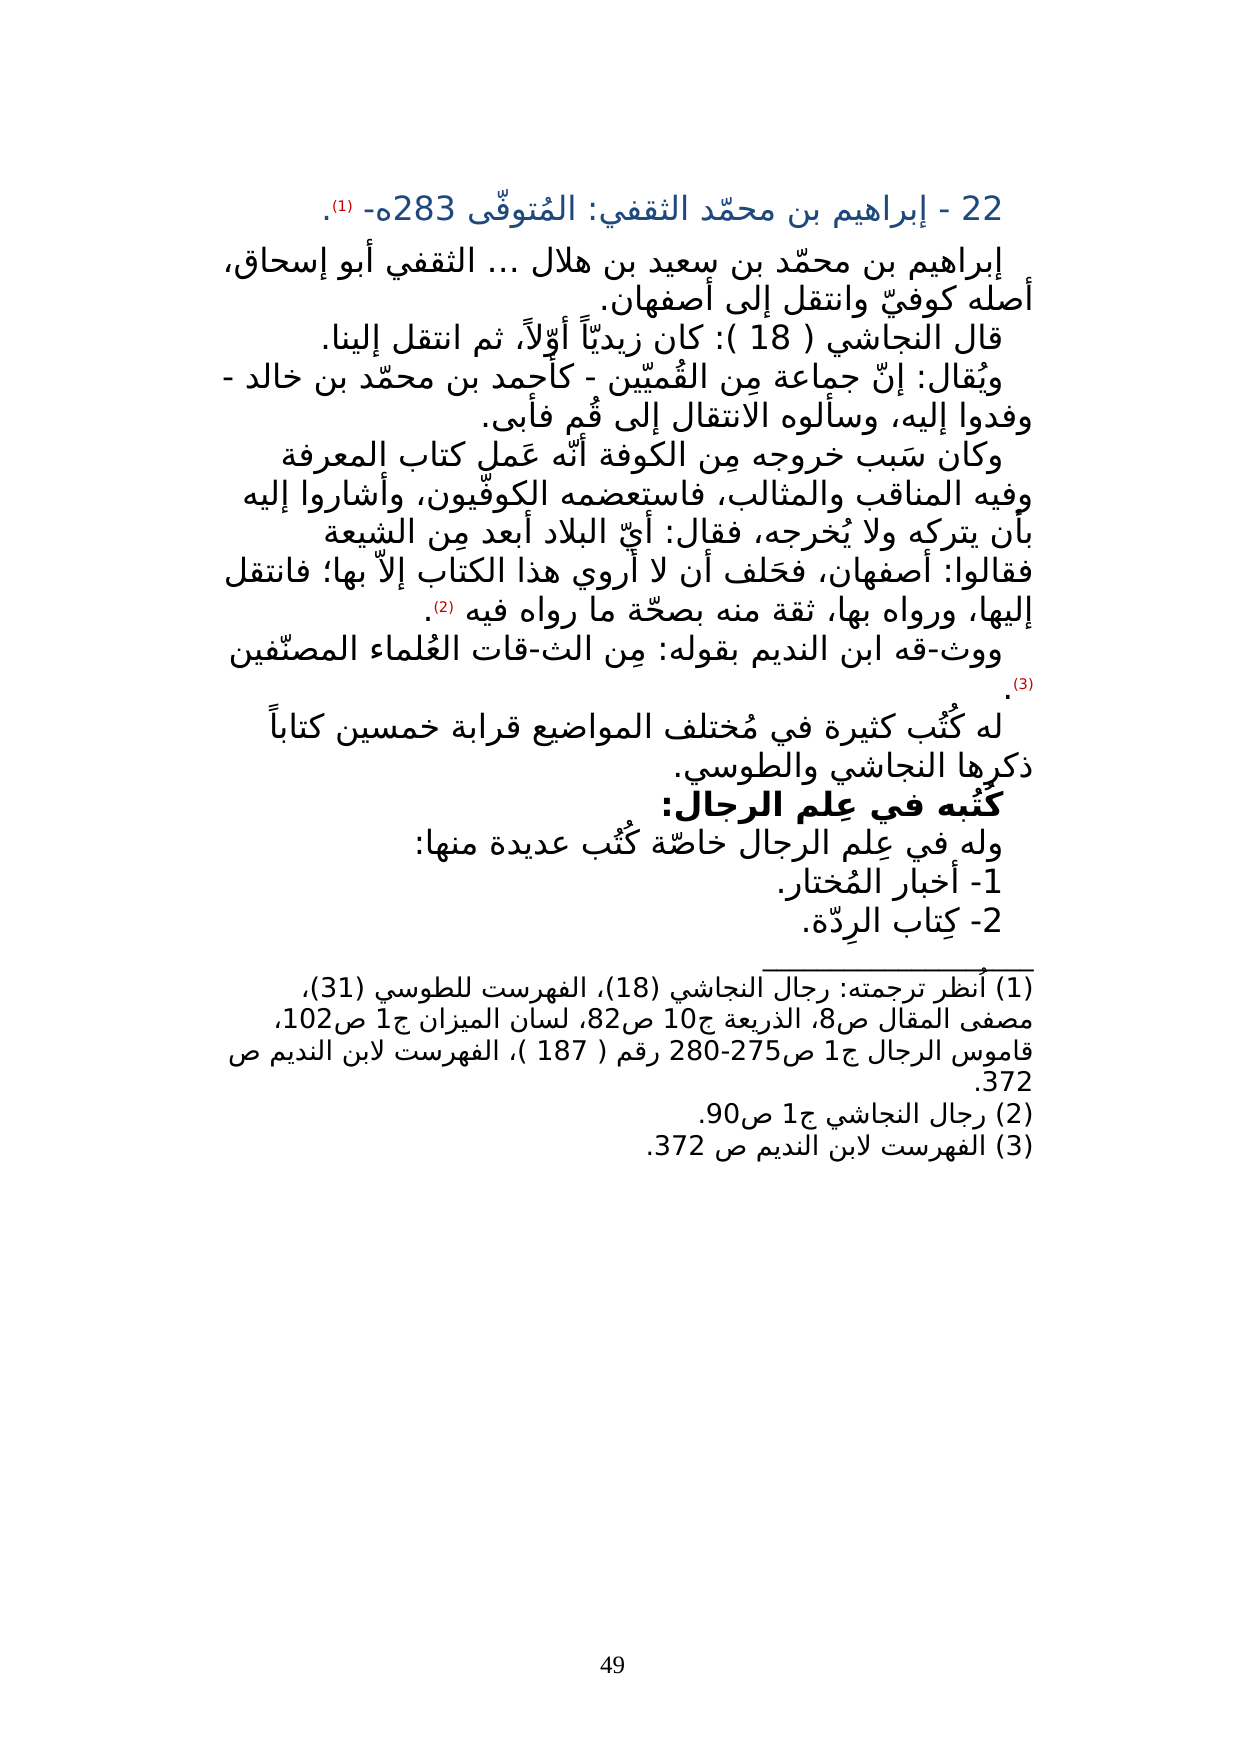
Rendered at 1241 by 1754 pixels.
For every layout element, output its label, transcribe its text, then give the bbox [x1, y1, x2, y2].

text (1) اُنظر ترجمته: رجال النجاشي (18)، الفهرست للطوسي (31)، مصفى المقال ص8، الذريعة ج10 ص82، لسان الميزان ج1 ص102، قاموس الرجال ج1 ص275-280 رقم ( 187 )، الفهرست لابن النديم ص372. [222, 972, 1033, 1098]
text (2) رجال النجاشي ج1 ص90. [222, 1098, 1033, 1130]
text (3) الفهرست لابن النديم ص 372. [222, 1130, 1033, 1161]
text 2- كِتاب الرِدّة. [222, 902, 1033, 940]
text ووث-قه ابن النديم بقوله: مِن الث-قات العُلماء المصنّفين (3). [222, 629, 1033, 707]
text قال النجاشي ( 18 ): كان زيديّاً أوّلاً، ثم انتقل إلينا. [222, 319, 1033, 358]
text كُتُبه في عِلم الرجال: [222, 785, 1033, 824]
subtitle 22 - إبراهيم بن محمّد الثقفي: المُتوفّى 283ه- (1). [222, 190, 1033, 228]
text 1- أخبار المُختار. [222, 863, 1033, 902]
text وله في عِلم الرجال خاصّة كُتُب عديدة منها: [222, 824, 1033, 863]
text إبراهيم بن محمّد بن سعيد بن هلال … الثقفي أبو إسحاق، أصله كوفيّ وانتقل إلى أصفهان. [222, 241, 1033, 319]
text وكان سَبب خروجه مِن الكوفة أنّه عَمل كتاب المعرفة وفيه المناقب والمثالب، فاستعضمه الكوفّيون، وأشاروا إليه بأن يتركه ولا يُخرجه، فقال: أيّ البلاد أبعد مِن الشيعة فقالوا: أصفهان، فحَلف أن لا أروي هذا الكتاب إلاّ بها؛ فانتقل إليها، ورواه بها، ثقة منه بصحّة ما رواه فيه (2). [222, 435, 1033, 629]
text ____________________ [222, 940, 1033, 972]
text ويُقال: إنّ جماعة مِن القُميّين - كأحمد بن محمّد بن خالد - وفدوا إليه، وسألوه الانتقال إلى قُم فأبى. [222, 358, 1033, 435]
text له كُتُب كثيرة في مُختلف المواضيع قرابة خمسين كتاباً ذكرها النجاشي والطوسي. [222, 707, 1033, 785]
